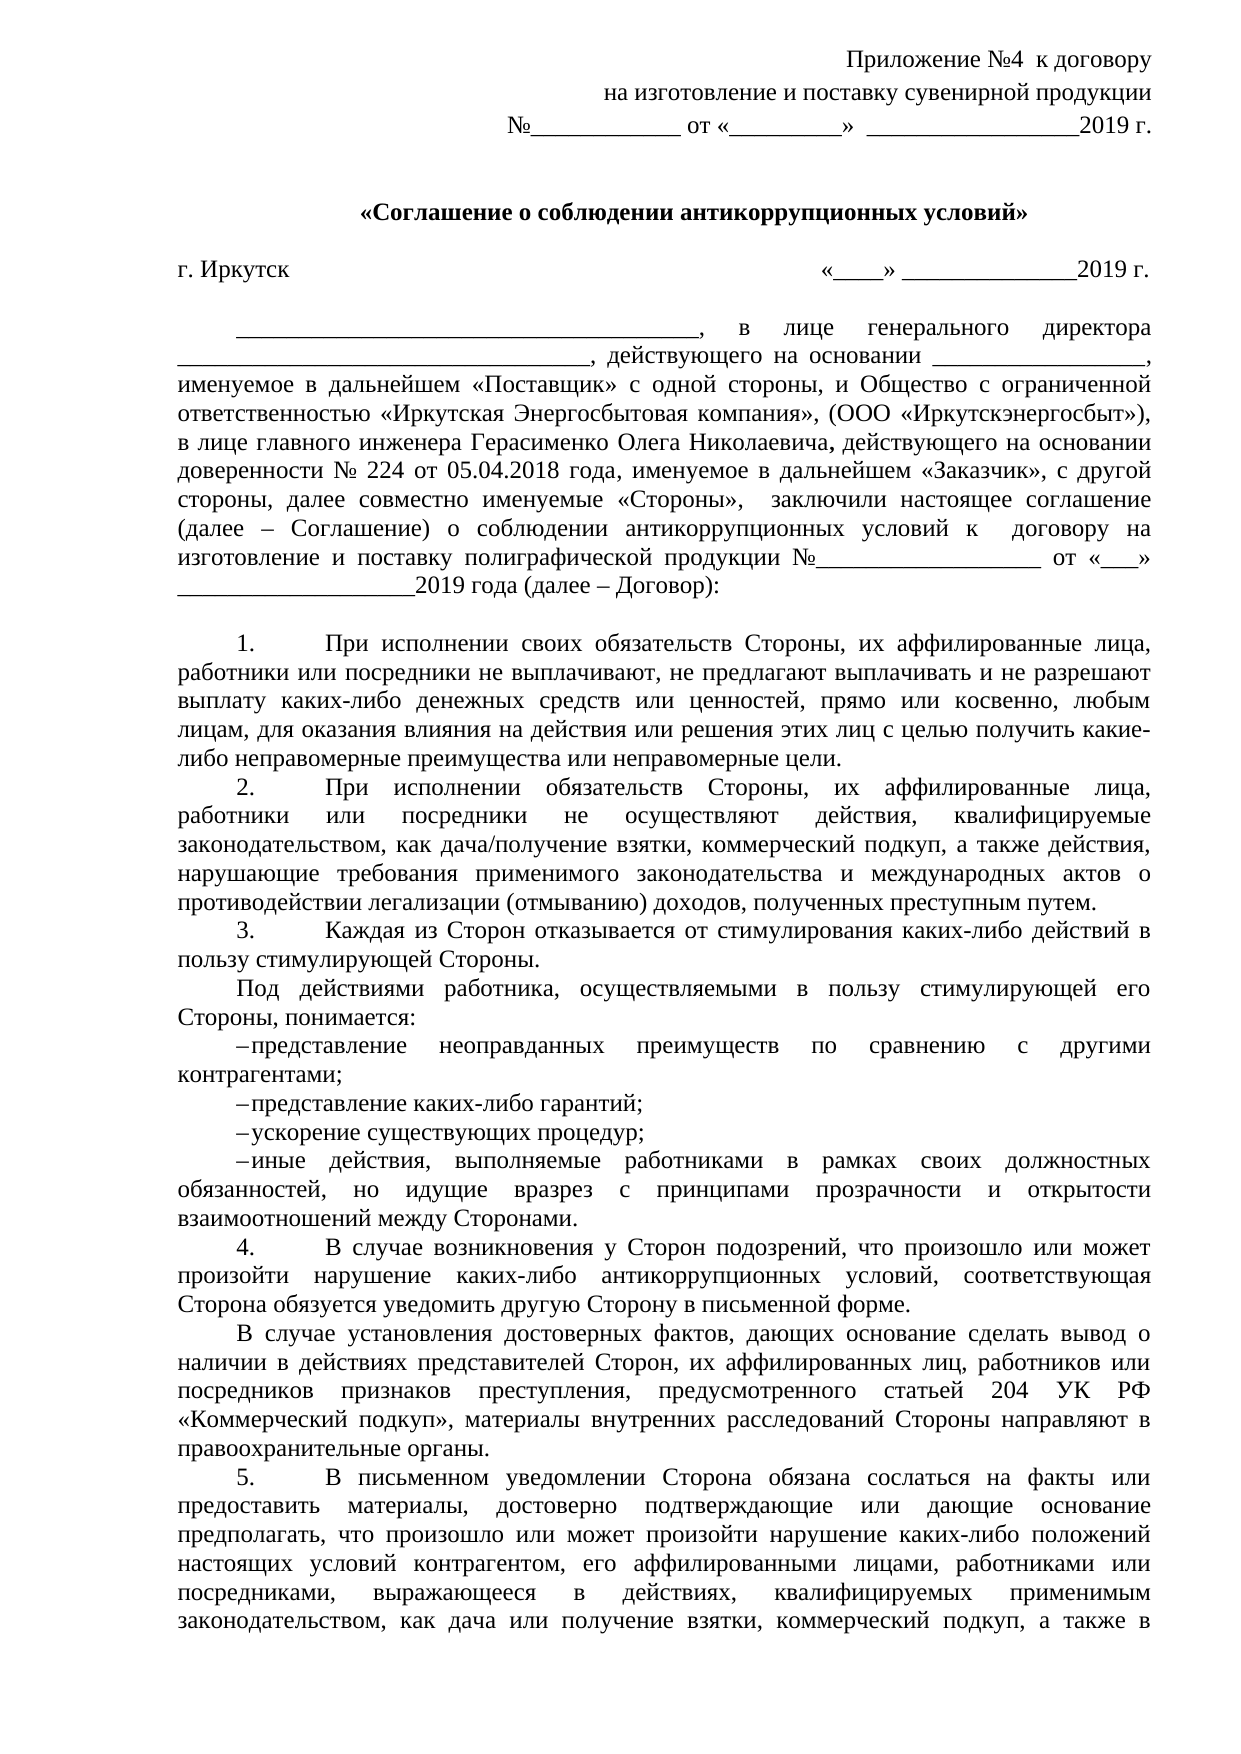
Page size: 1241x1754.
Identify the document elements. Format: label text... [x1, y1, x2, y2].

text 3. Каждая из Сторон отказывается от стимулирования каких-либо действий в пользу стимулирующей Стороны. [177, 915, 1152, 973]
text – ускорение существующих процедур; [177, 1117, 1152, 1145]
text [177, 1462, 1152, 1634]
text 2. При исполнении обязательств Стороны, их аффилированные лица, работники или посредники не осуществляют действия, квалифицируемые законодательством, как дача/получение взятки, коммерческий подкуп, а также действия, нарушающие требования применимого законодательства и международных актов о противодействии легализации (отмыванию) доходов, полученных преступным путем. [177, 772, 1152, 915]
text – представление каких-либо гарантий; [177, 1088, 1152, 1117]
text В случае установления достоверных фактов, дающих основание сделать вывод о наличии в действиях представителей Сторон, их аффилированных лиц, работников или посредников признаков преступления, предусмотренного статьей 204 УК РФ «Коммерческий подкуп», материалы внутренних расследований Стороны направляют в правоохранительные органы. [177, 1318, 1152, 1462]
text г. Иркутск «____» ______________2019 г. [177, 254, 1152, 283]
text «Соглашение о соблюдении антикоррупционных условий» [177, 197, 1152, 225]
text на изготовление и поставку сувенирной продукции [177, 77, 1152, 106]
text 4. В случае возникновения у Сторон подозрений, что произошло или может произойти нарушение каких-либо антикоррупционных условий, соответствующая Сторона обязуется уведомить другую Сторону в письменной форме. [177, 1232, 1152, 1318]
text – представление неоправданных преимуществ по сравнению с другими контрагентами; [177, 1030, 1152, 1088]
text Под действиями работника, осуществляемыми в пользу стимулирующей его Стороны, понимается: [177, 973, 1152, 1030]
text – иные действия, выполняемые работниками в рамках своих должностных обязанностей, но идущие вразрез с принципами прозрачности и открытости взаимоотношений между Сторонами. [177, 1145, 1152, 1232]
text Приложение №4 к договору [177, 44, 1152, 73]
text 1. При исполнении своих обязательств Стороны, их аффилированные лица, работники или посредники не выплачивают, не предлагают выплачивать и не разрешают выплату каких-либо денежных средств или ценностей, прямо или косвенно, любым лицам, для оказания влияния на действия или решения этих лиц с целью получить какие-либо неправомерные преимущества или неправомерные цели. [177, 628, 1152, 772]
text №____________ от «_________» _________________2019 г. [177, 110, 1152, 139]
text _____________________________________, в лице генерального директора _________________________________, действующего на основании _________________, именуемое в дальнейшем «Поставщик» с одной стороны, и Общество с ограниченной ответственностью «Иркутская Энергосбытовая компания», (ООО «Иркутскэнергосбыт»), в лице главного инженера Герасименко Олега Николаевича, действующего на основании доверенности № 224 от 05.04.2018 года, именуемое в дальнейшем «Заказчик», с другой стороны, далее совместно именуемые «Стороны», заключили настоящее соглашение (далее – Соглашение) о соблюдении антикоррупционных условий к договору на изготовление и поставку полиграфической продукции №__________________ от «___» ___________________2019 года (далее – Договор): [177, 312, 1152, 599]
